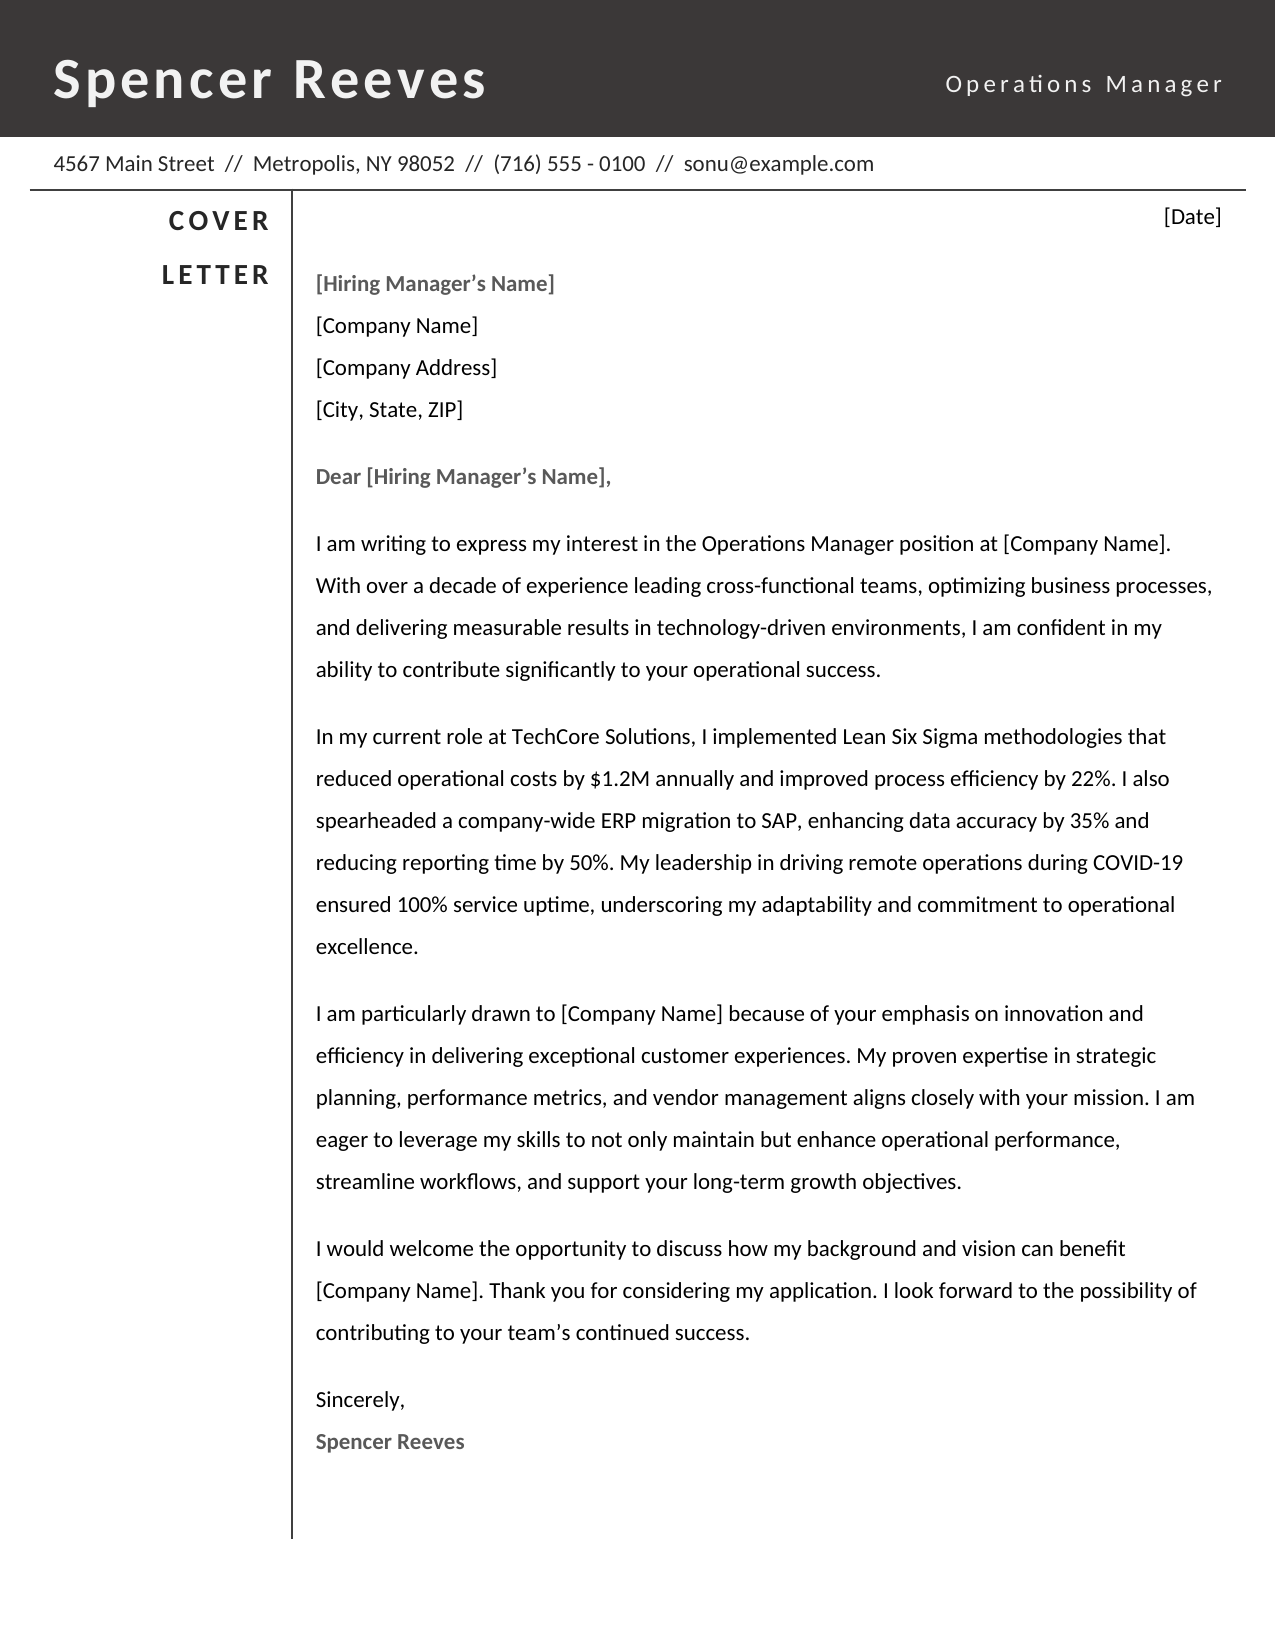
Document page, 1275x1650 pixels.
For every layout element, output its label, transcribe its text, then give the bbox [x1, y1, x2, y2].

table_header Operations Manager [672, 30, 1246, 137]
table_cell [Date] [Hiring Manager’s Name] [Company Name] [Company Address] [City, State, ZIP] Dear [Hiring Manager’s Name], I am writing to express my interest in the Operations Manager position at [Company Name]. With over a decade of experience leading cross-functional teams, optimizing business processes, and delivering measurable results in technology-driven environments, I am confident in my ability to contribute significantly to your operational success. In my current role at TechCore Solutions, I implemented Lean Six Sigma methodologies that reduced operational costs by $1.2M annually and improved process efficiency by 22%. I also spearheaded a company-wide ERP migration to SAP, enhancing data accuracy by 35% and reducing reporting time by 50%. My leadership in driving remote operations during COVID-19 ensured 100% service uptime, underscoring my adaptability and commitment to operational excellence. I am particularly drawn to [Company Name] because of your emphasis on innovation and efficiency in delivering exceptional customer experiences. My proven expertise in strategic planning, performance metrics, and vendor management aligns closely with your mission. I am eager to leverage my skills to not only maintain but enhance operational performance, streamline workflows, and support your long-term growth objectives. I would welcome the opportunity to discuss how my background and vision can benefit [Company Name]. Thank you for considering my application. I look forward to the possibility of contributing to your team’s continued success. Sincerely, Spencer Reeves [293, 191, 1246, 1539]
table_header Spencer Reeves [30, 30, 672, 137]
table_cell 4567 Main Street // Metropolis, NY 98052 // (716) 555 - 0100 // sonu@example.com [30, 137, 1246, 188]
table_cell COVER LETTER [30, 191, 291, 1539]
